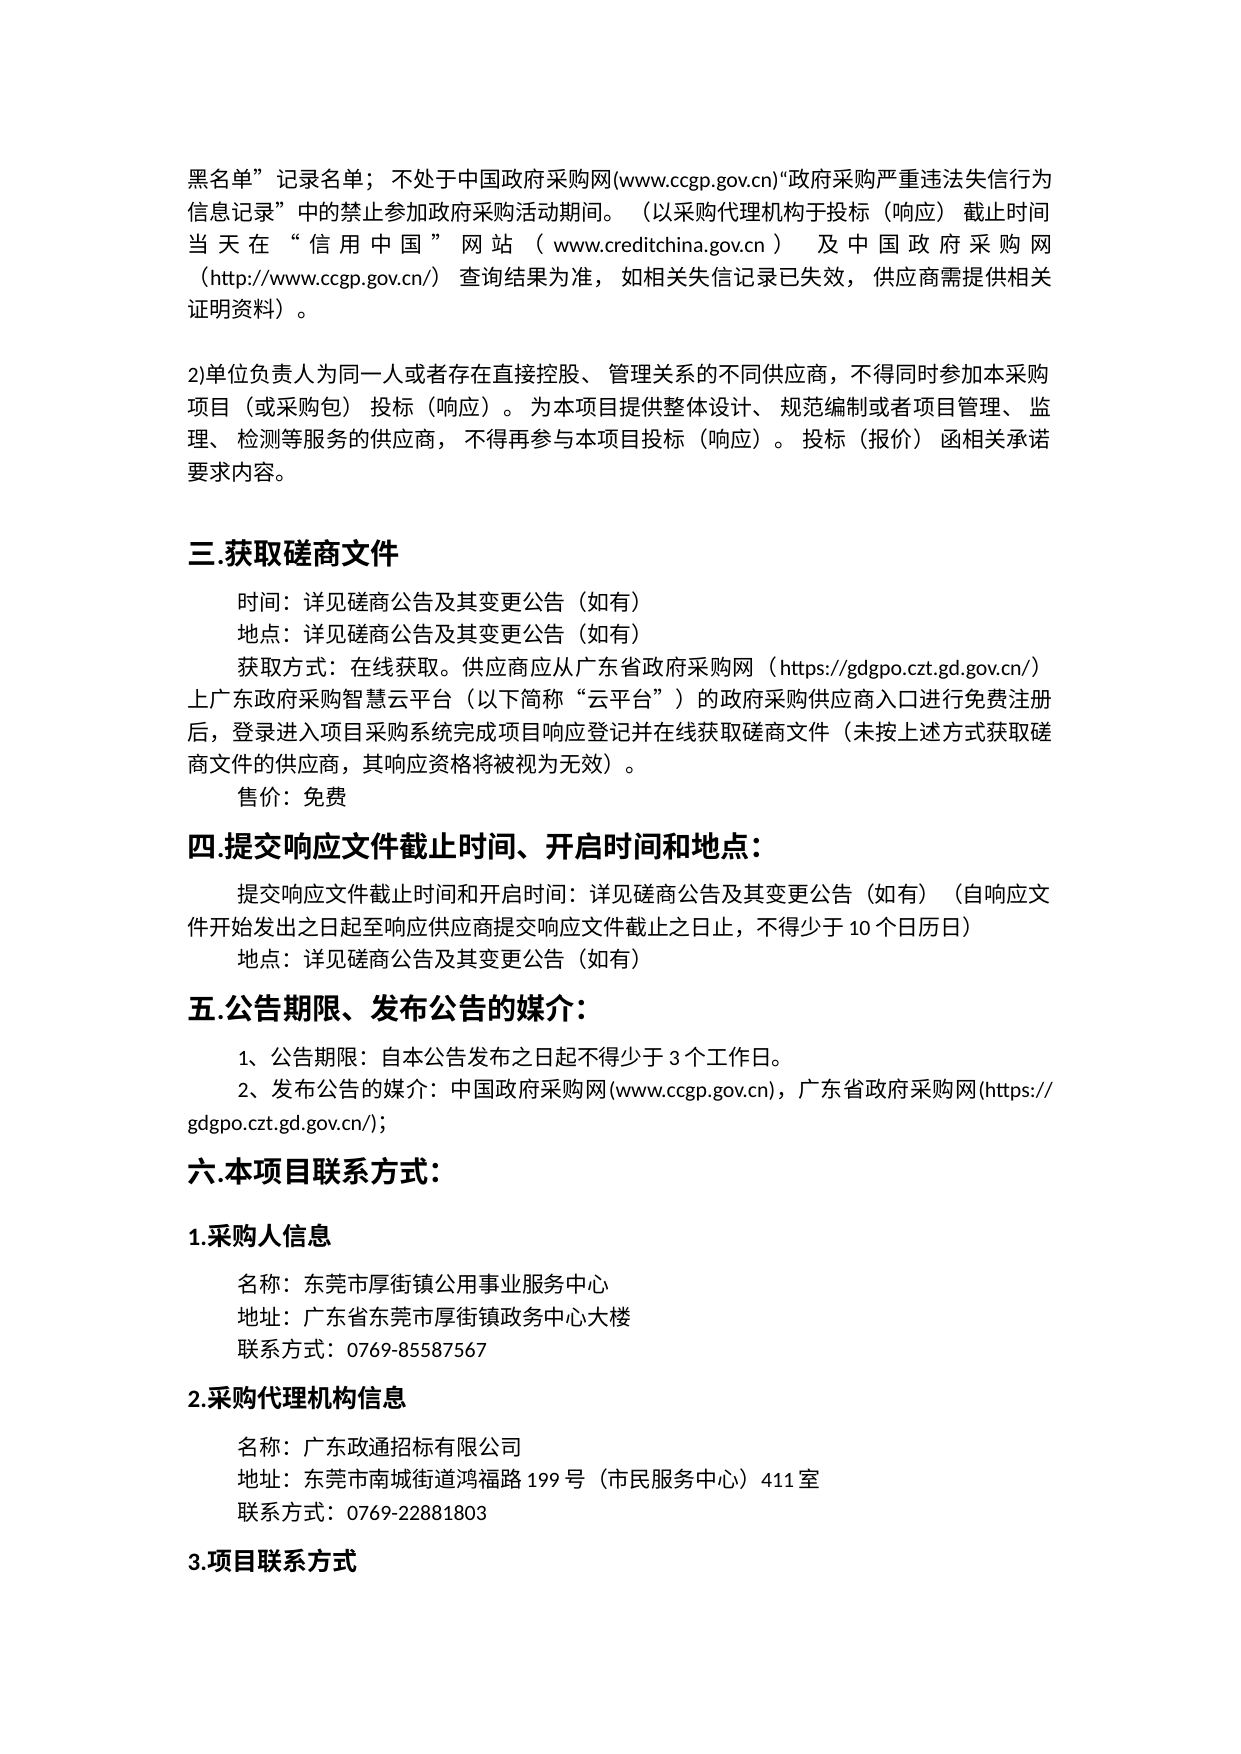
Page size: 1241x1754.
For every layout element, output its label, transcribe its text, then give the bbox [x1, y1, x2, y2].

text 1、公告期限：自本公告发布之日起不得少于3个工作日。 [187, 1039, 1053, 1072]
text 2)单位负责人为同一人或者存在直接控股、 管理关系的不同供应商，不得同时参加本采购项目（或采购包） 投标（响应）。 为本项目提供整体设计、 规范编制或者项目管理、 监理、 检测等服务的供应商， 不得再参与本项目投标（响应）。 投标（报价） 函相关承诺要求内容。 [187, 357, 1053, 487]
text 联系方式：0769-22881803 [187, 1494, 1053, 1527]
text 2.采购代理机构信息 [187, 1364, 1053, 1429]
text 售价：免费 [187, 779, 1053, 812]
text 六.本项目联系方式： [187, 1137, 1053, 1202]
text 地点：详见磋商公告及其变更公告（如有） [187, 617, 1053, 649]
text 三.获取磋商文件 [187, 519, 1053, 584]
text 地址：东莞市南城街道鸿福路199号（市民服务中心）411室 [187, 1462, 1053, 1494]
text 名称：广东政通招标有限公司 [187, 1429, 1053, 1462]
text 四.提交响应文件截止时间、开启时间和地点： [187, 812, 1053, 877]
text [187, 162, 1053, 324]
text 2、发布公告的媒介：中国政府采购网(www.ccgp.gov.cn)，广东省政府采购网(https://gdgpo.czt.gd.gov.cn/)； [187, 1072, 1053, 1137]
text 提交响应文件截止时间和开启时间：详见磋商公告及其变更公告（如有）（自响应文件开始发出之日起至响应供应商提交响应文件截止之日止，不得少于10个日历日） [187, 877, 1053, 942]
text 时间：详见磋商公告及其变更公告（如有） [187, 584, 1053, 617]
text 3.项目联系方式 [187, 1527, 1053, 1592]
text 获取方式：在线获取。供应商应从广东省政府采购网（https://gdgpo.czt.gd.gov.cn/）上广东政府采购智慧云平台（以下简称“云平台”）的政府采购供应商入口进行免费注册后，登录进入项目采购系统完成项目响应登记并在线获取磋商文件（未按上述方式获取磋商文件的供应商，其响应资格将被视为无效）。 [187, 649, 1053, 779]
text 地址：广东省东莞市厚街镇政务中心大楼 [187, 1299, 1053, 1332]
text 名称：东莞市厚街镇公用事业服务中心 [187, 1267, 1053, 1299]
text 联系方式：0769-85587567 [187, 1332, 1053, 1364]
text 地点：详见磋商公告及其变更公告（如有） [187, 942, 1053, 974]
text 五.公告期限、发布公告的媒介： [187, 974, 1053, 1039]
text 1.采购人信息 [187, 1202, 1053, 1267]
